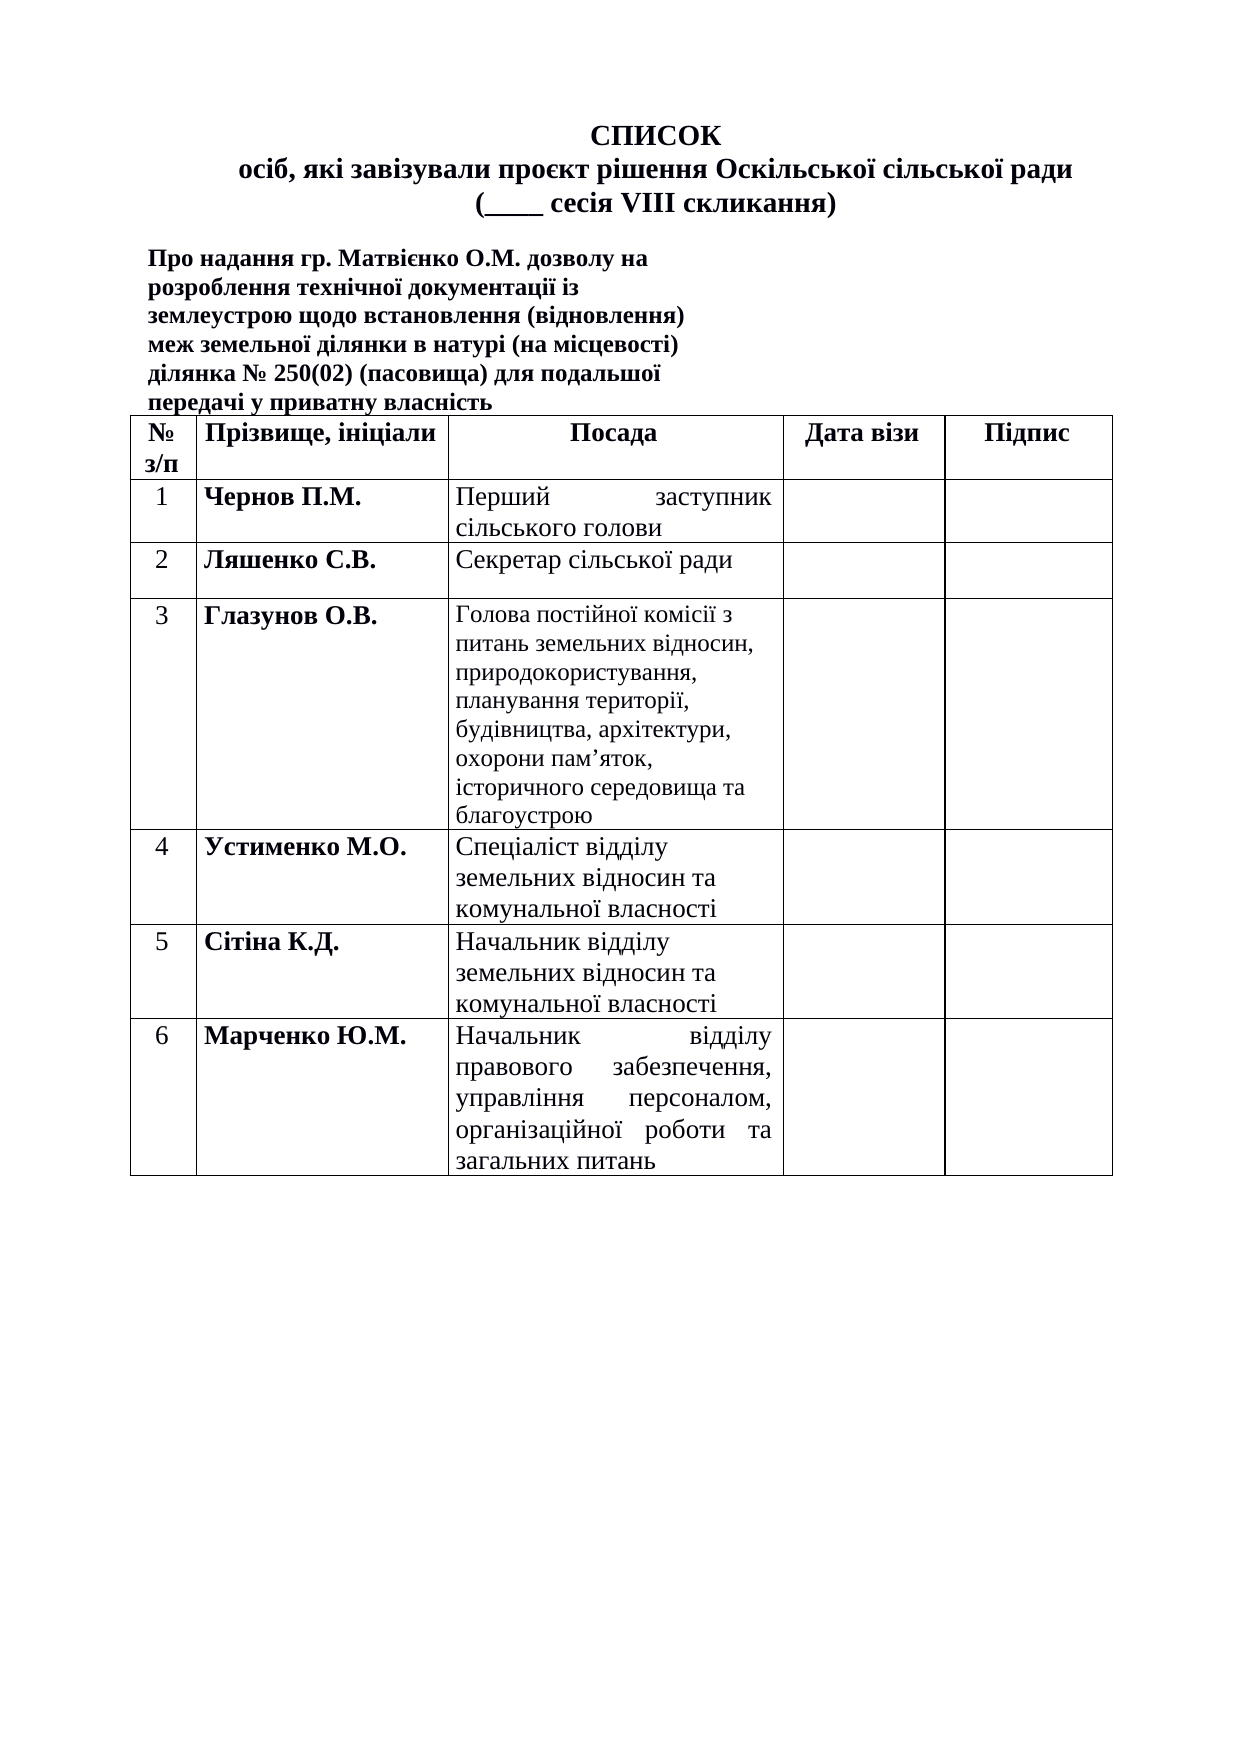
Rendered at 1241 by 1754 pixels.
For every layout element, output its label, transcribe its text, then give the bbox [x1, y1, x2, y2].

table_header Посада [449, 416, 783, 479]
table_cell [946, 925, 1112, 1018]
table_cell [784, 599, 944, 829]
table_cell Устименко М.О. [197, 830, 448, 924]
table_cell [784, 830, 944, 924]
table_cell [946, 599, 1112, 829]
table_cell Чернов П.М. [197, 480, 448, 542]
table_cell 5 [131, 925, 196, 1018]
text (____ сесія VIII скликання) [148, 185, 1163, 219]
text СПИСОК [148, 118, 1163, 152]
text ділянка № 250(02) (пасовища) для подальшої [148, 358, 1163, 387]
table_cell Начальник відділу земельних відносин та комунальної власності [449, 925, 783, 1018]
table_cell Начальник відділу правового забезпечення, управління персоналом, організаційної роботи та загальних питань [449, 1019, 783, 1175]
table_cell [784, 925, 944, 1018]
text розроблення технічної документації із [148, 272, 1163, 300]
table_header Підпис [946, 416, 1112, 479]
table_cell Голова постійної комісії з питань земельних відносин, природокористування, планування території, будівництва, архітектури, охорони пам’яток, історичного середовища та благоустрою [449, 599, 783, 829]
table_cell Секретар сільської ради [449, 543, 783, 598]
table_cell 3 [131, 599, 196, 829]
table_cell [946, 1019, 1112, 1175]
table_cell [946, 830, 1112, 924]
table_cell 2 [131, 543, 196, 598]
table_cell Перший заступник сільського голови [449, 480, 783, 542]
table_header Дата візи [784, 416, 944, 479]
text передачі у приватну власність [148, 387, 1163, 415]
table_cell [784, 480, 944, 542]
text осіб, які завізували проєкт рішення Оскільської сільської ради [148, 152, 1163, 185]
table_cell 4 [131, 830, 196, 924]
table_cell 6 [131, 1019, 196, 1175]
table_cell Марченко Ю.М. [197, 1019, 448, 1175]
text Про надання гр. Матвієнко О.М. дозволу на [148, 243, 1163, 272]
table_cell [946, 480, 1112, 542]
table_cell [784, 1019, 944, 1175]
text землеустрою щодо встановлення (відновлення) [148, 300, 1163, 329]
table_cell Спеціаліст відділу земельних відносин та комунальної власності [449, 830, 783, 924]
table_cell Глазунов О.В. [197, 599, 448, 829]
table_cell [784, 543, 944, 598]
table_cell Ляшенко С.В. [197, 543, 448, 598]
table_header Прізвище, ініціали [197, 416, 448, 479]
table_cell Сітіна К.Д. [197, 925, 448, 1018]
text меж земельної ділянки в натурі (на місцевості) [148, 329, 1163, 358]
table_cell [946, 543, 1112, 598]
table_header № з/п [131, 416, 196, 479]
table_cell 1 [131, 480, 196, 542]
